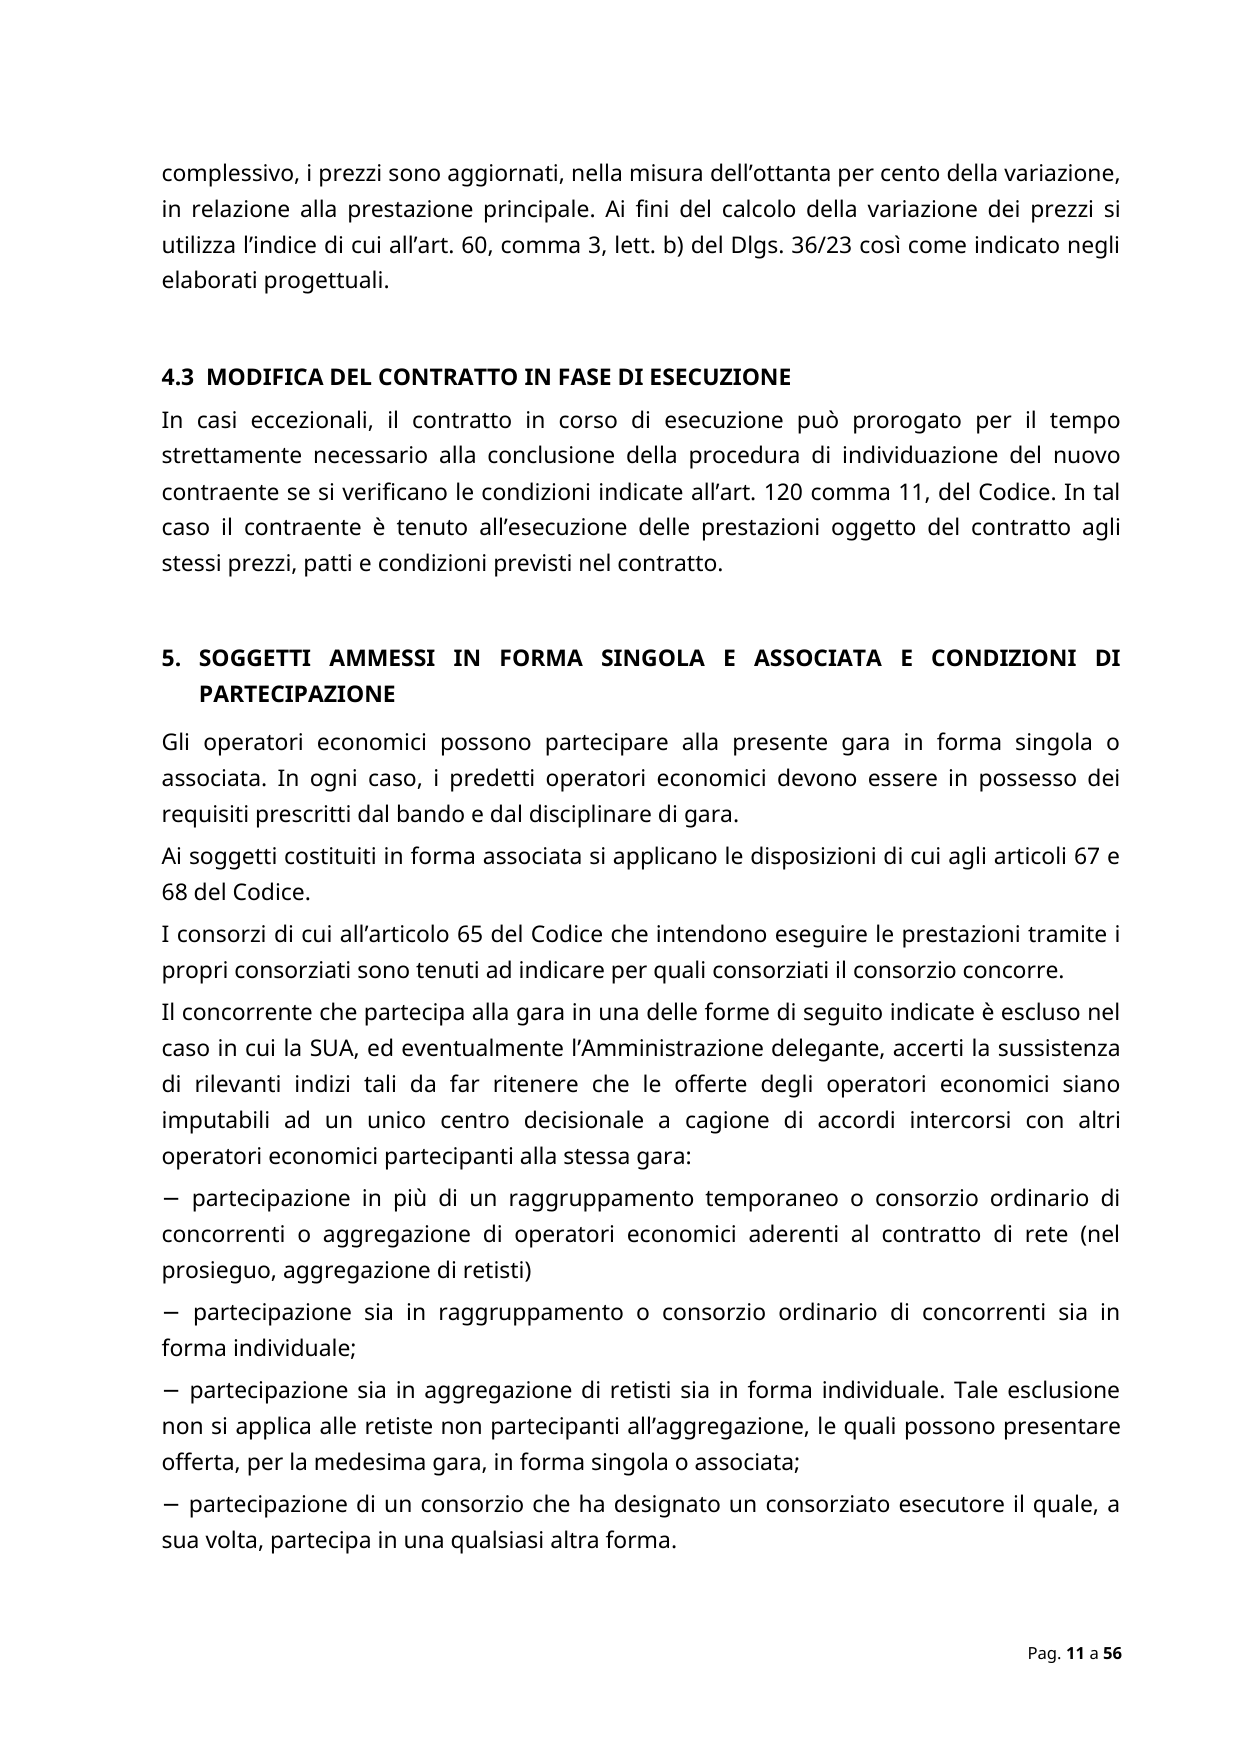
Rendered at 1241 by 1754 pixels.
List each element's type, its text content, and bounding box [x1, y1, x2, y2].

subtitle MODIFICA DEL CONTRATTO IN FASE DI ESECUZIONE [161, 361, 1122, 393]
text − partecipazione di un consorzio che ha designato un consorziato esecutore il quale, a sua volta, partecipa in una qualsiasi altra forma. [161, 1488, 1122, 1556]
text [161, 157, 1122, 296]
text Il concorrente che partecipa alla gara in una delle forme di seguito indicate è escluso nel caso in cui la SUA, ed eventualmente l’Amministrazione delegante, accerti la sussistenza di rilevanti indizi tali da far ritenere che le offerte degli operatori economici siano imputabili ad un unico centro decisionale a cagione di accordi intercorsi con altri operatori economici partecipanti alla stessa gara: [161, 996, 1122, 1171]
text − partecipazione sia in aggregazione di retisti sia in forma individuale. Tale esclusione non si applica alle retiste non partecipanti all’aggregazione, le quali possono presentare offerta, per la medesima gara, in forma singola o associata; [161, 1374, 1122, 1477]
text Ai soggetti costituiti in forma associata si applicano le disposizioni di cui agli articoli 67 e 68 del Codice. [161, 840, 1122, 907]
text In casi eccezionali, il contratto in corso di esecuzione può prorogato per il tempo strettamente necessario alla conclusione della procedura di individuazione del nuovo contraente se si verificano le condizioni indicate all’art. 120 comma 11, del Codice. In tal caso il contraente è tenuto all’esecuzione delle prestazioni oggetto del contratto agli stessi prezzi, patti e condizioni previsti nel contratto. [161, 403, 1122, 578]
text Gli operatori economici possono partecipare alla presente gara in forma singola o associata. In ogni caso, i predetti operatori economici devono essere in possesso dei requisiti prescritti dal bando e dal disciplinare di gara. [161, 726, 1122, 829]
subtitle SOGGETTI AMMESSI IN FORMA SINGOLA E ASSOCIATA E CONDIZIONI DI PARTECIPAZIONE [161, 642, 1122, 709]
text − partecipazione sia in raggruppamento o consorzio ordinario di concorrenti sia in forma individuale; [161, 1296, 1122, 1363]
text I consorzi di cui all’articolo 65 del Codice che intendono eseguire le prestazioni tramite i propri consorziati sono tenuti ad indicare per quali consorziati il consorzio concorre. [161, 918, 1122, 985]
text − partecipazione in più di un raggruppamento temporaneo o consorzio ordinario di concorrenti o aggregazione di operatori economici aderenti al contratto di rete (nel prosieguo, aggregazione di retisti) [161, 1182, 1122, 1285]
